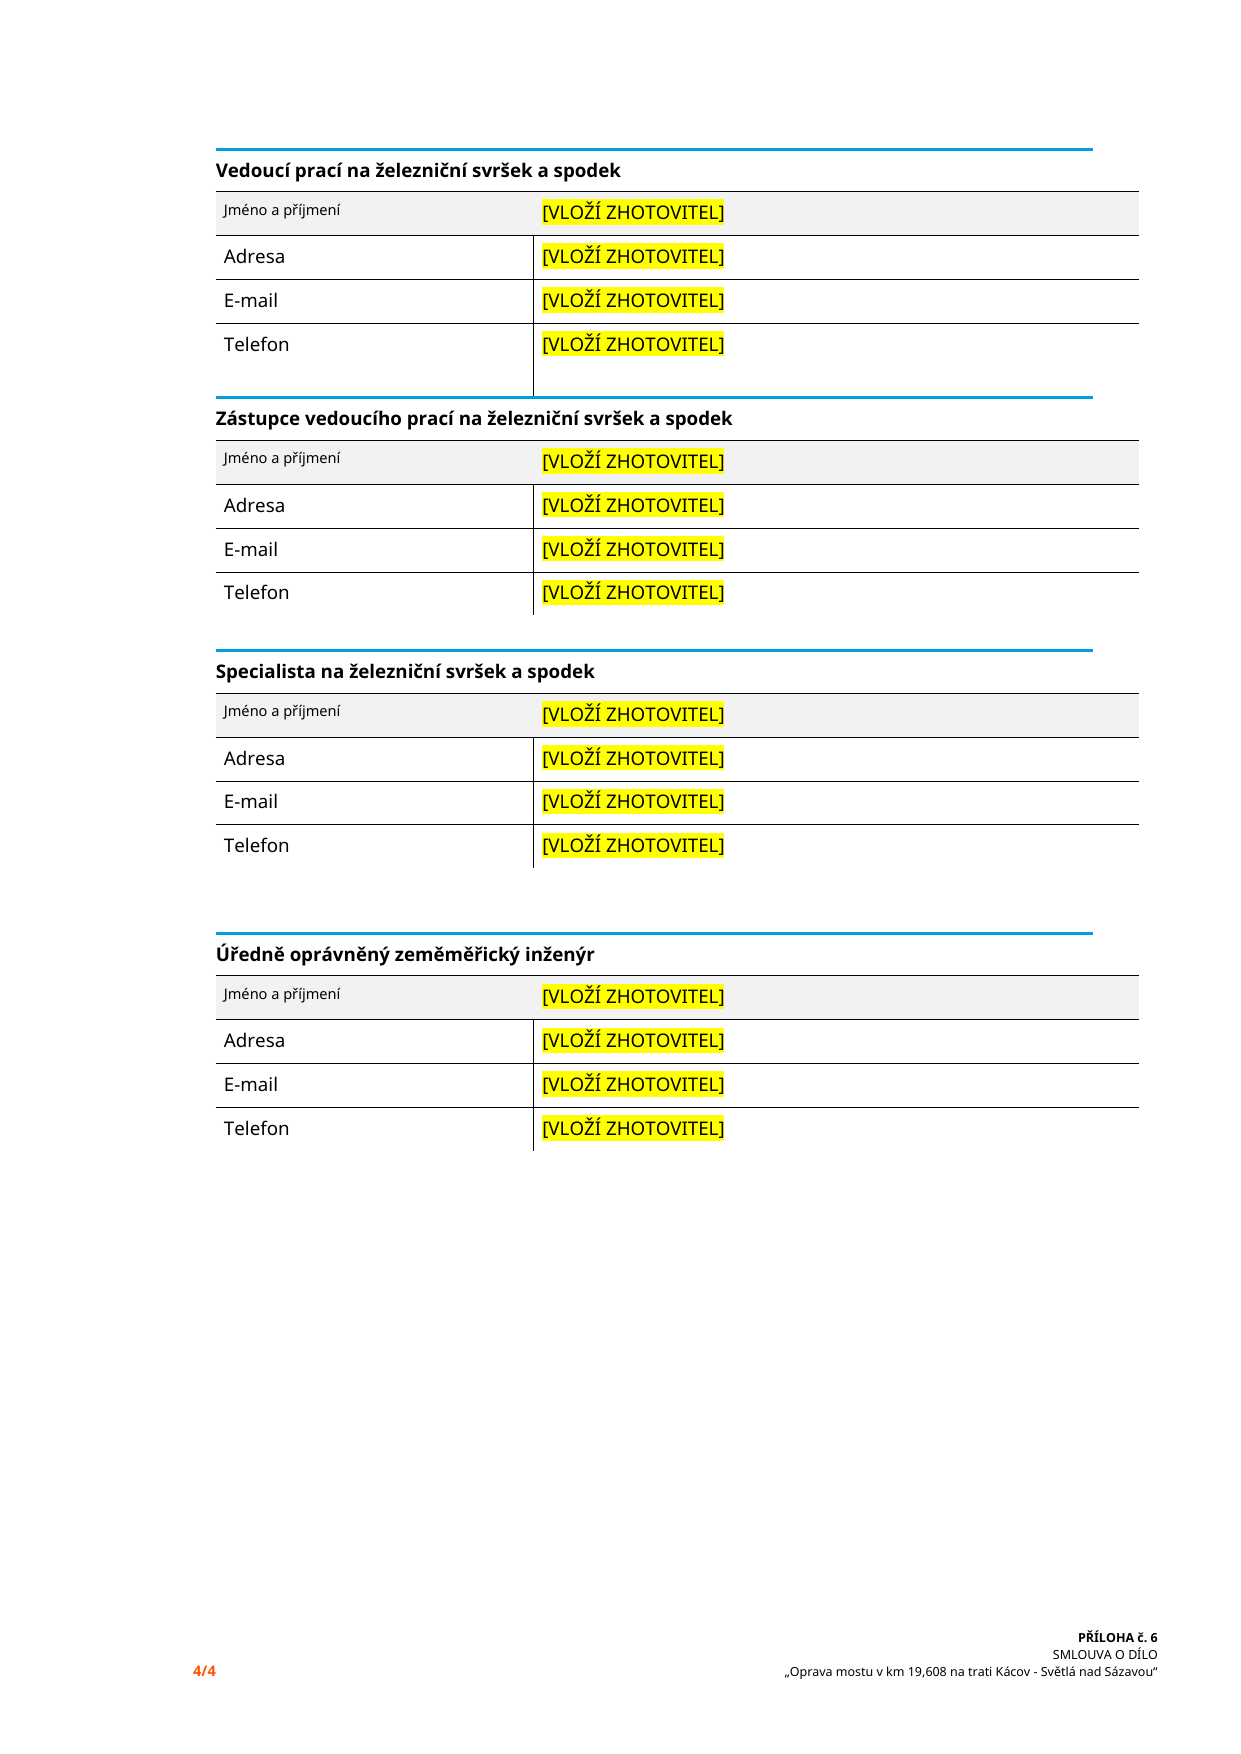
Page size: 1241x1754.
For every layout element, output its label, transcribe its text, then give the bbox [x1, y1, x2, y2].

table_cell Adresa [216, 738, 533, 781]
table_cell [VLOŽÍ ZHOTOVITEL] [534, 280, 1139, 323]
table_header Jméno a příjmení [216, 694, 534, 737]
table_header [VLOŽÍ ZHOTOVITEL] [534, 192, 1139, 235]
table_header Jméno a příjmení [216, 192, 534, 235]
table_cell Telefon [216, 573, 533, 615]
table_cell [VLOŽÍ ZHOTOVITEL] [534, 236, 1139, 279]
table_cell [VLOŽÍ ZHOTOVITEL] [534, 529, 1139, 571]
table_cell Telefon [216, 825, 533, 868]
table_cell [VLOŽÍ ZHOTOVITEL] [534, 324, 1139, 396]
table_cell [VLOŽÍ ZHOTOVITEL] [534, 782, 1139, 824]
table_cell [VLOŽÍ ZHOTOVITEL] [534, 1064, 1139, 1107]
table_cell [VLOŽÍ ZHOTOVITEL] [534, 1020, 1139, 1063]
text Vedoucí prací na železniční svršek a spodek [216, 151, 1093, 182]
table_header Jméno a příjmení [216, 976, 534, 1019]
table_cell [VLOŽÍ ZHOTOVITEL] [534, 738, 1139, 781]
table_cell Adresa [216, 236, 533, 279]
text Specialista na železniční svršek a spodek [216, 652, 1093, 684]
table_cell [VLOŽÍ ZHOTOVITEL] [534, 1108, 1139, 1151]
text Úředně oprávněný zeměměřický inženýr [216, 935, 1093, 967]
table_cell E-mail [216, 782, 533, 824]
text Zástupce vedoucího prací na železniční svršek a spodek [216, 399, 1093, 431]
table_cell E-mail [216, 1064, 533, 1107]
table_header [VLOŽÍ ZHOTOVITEL] [534, 694, 1139, 737]
table_cell Adresa [216, 485, 533, 528]
table_cell Telefon [216, 1108, 533, 1151]
table_cell Adresa [216, 1020, 533, 1063]
table_cell [VLOŽÍ ZHOTOVITEL] [534, 573, 1139, 615]
table_cell Telefon [216, 324, 533, 396]
table_header [VLOŽÍ ZHOTOVITEL] [534, 441, 1139, 484]
table_header [VLOŽÍ ZHOTOVITEL] [534, 976, 1139, 1019]
table_cell [VLOŽÍ ZHOTOVITEL] [534, 825, 1139, 868]
table_header Jméno a příjmení [216, 441, 534, 484]
table_cell E-mail [216, 529, 533, 571]
table_cell E-mail [216, 280, 533, 323]
table_cell [VLOŽÍ ZHOTOVITEL] [534, 485, 1139, 528]
